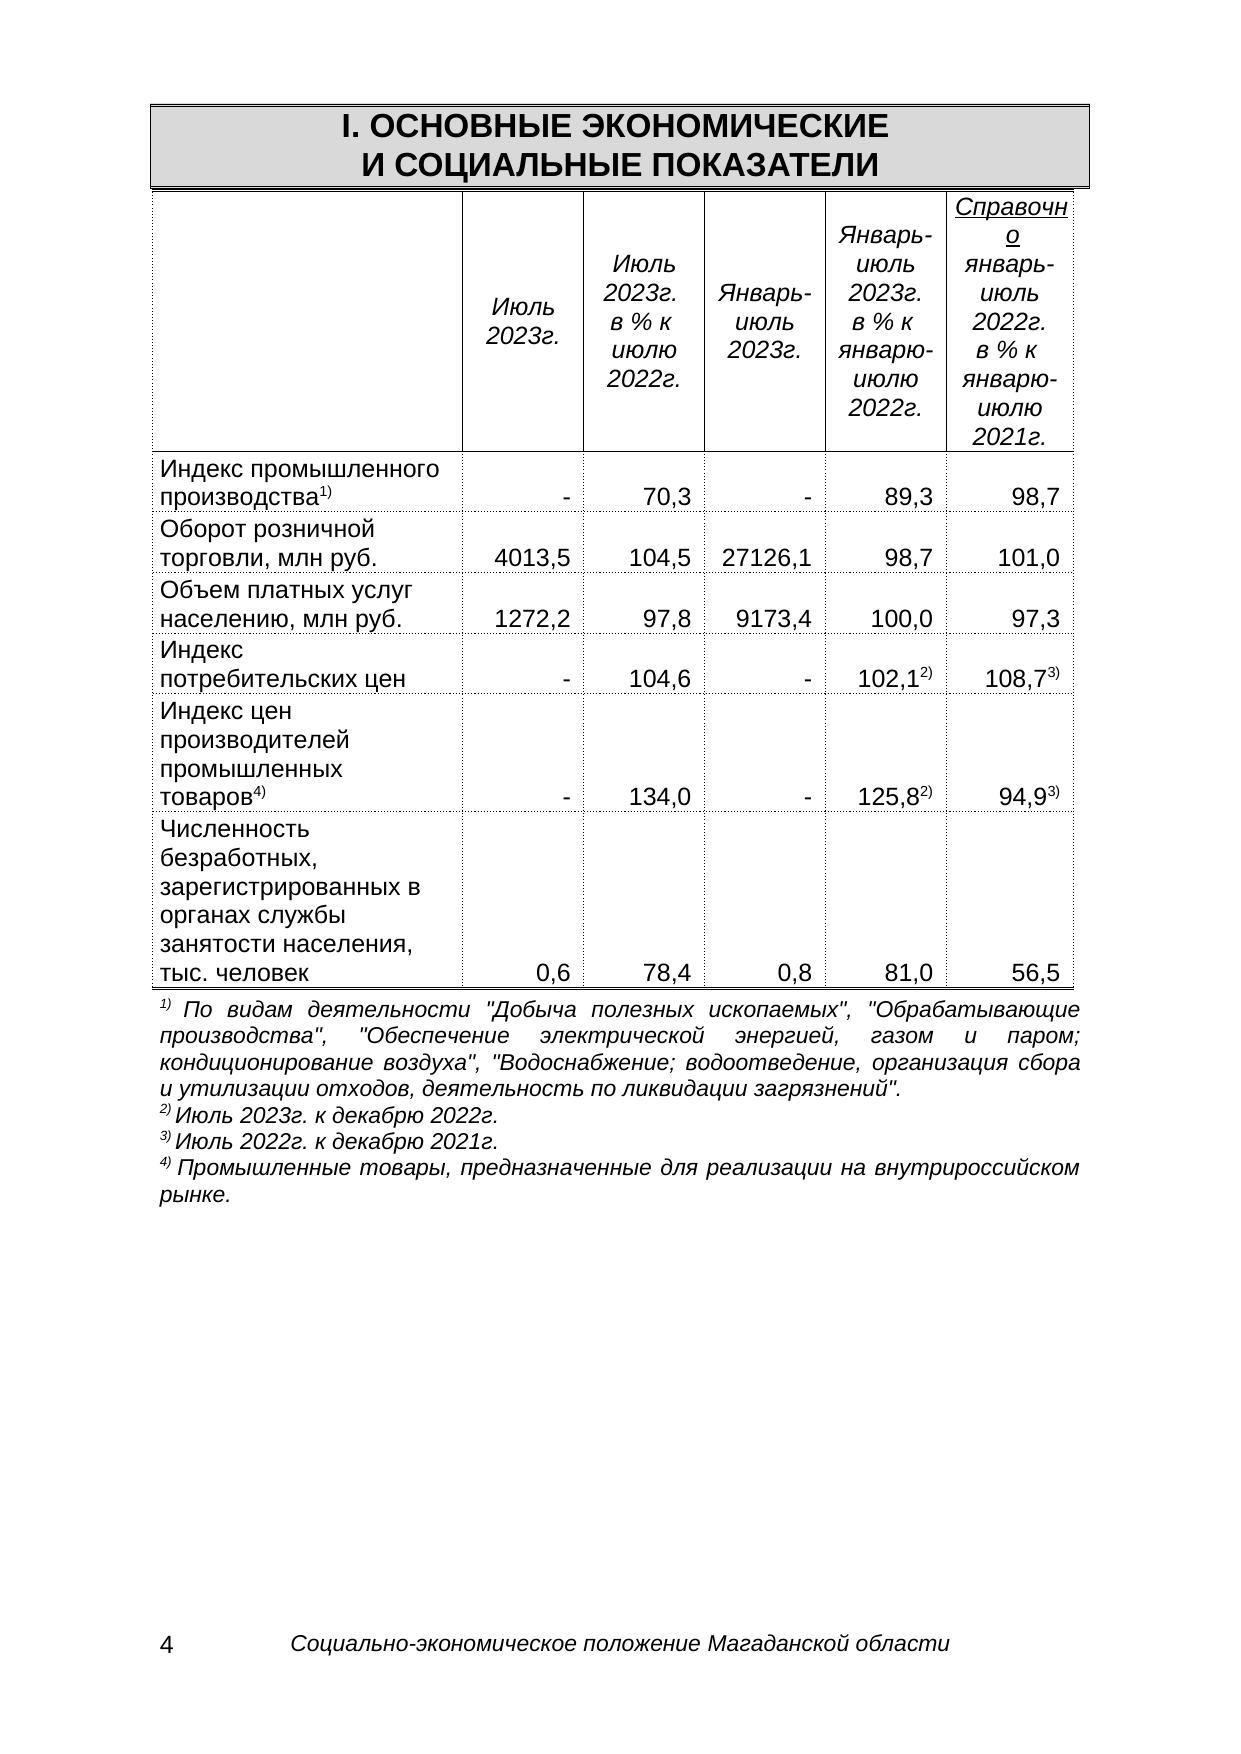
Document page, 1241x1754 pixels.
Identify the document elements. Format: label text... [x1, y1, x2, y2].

table_cell 104,5 [584, 511, 704, 572]
table_cell 125,82) [825, 693, 946, 811]
table_cell 27126,1 [705, 511, 825, 572]
table_cell 0,6 [463, 811, 584, 987]
table_cell 97,3 [946, 572, 1073, 632]
table_cell Индекс цен производителей промышленных товаров4) [152, 693, 463, 811]
table_cell 101,0 [946, 511, 1073, 572]
table_cell Индекс промышленного производства1) [152, 452, 463, 511]
table_cell 70,3 [584, 452, 704, 511]
table_cell 134,0 [584, 693, 704, 811]
table_cell 102,12) [825, 633, 946, 693]
table_cell Оборот розничной торговли, млн руб. [152, 511, 463, 572]
table_cell 4013,5 [463, 511, 584, 572]
table_cell - [463, 693, 584, 811]
table_cell 1272,2 [463, 572, 584, 632]
table_cell 0,8 [705, 811, 825, 987]
table_cell 56,5 [946, 811, 1073, 987]
subtitle I. ОСНОВНЫЕ ЭКОНОМИЧЕСКИЕ И СОЦИАЛЬНЫЕ ПОКАЗАТЕЛИ [151, 107, 1089, 186]
table_cell 81,0 [825, 811, 946, 987]
table_header Июль 2023г. [463, 192, 583, 451]
text 3) Июль 2022г. к декабрю 2021г. [159, 1128, 1081, 1154]
table_header Справочно январь-июль 2022г. в % к январю-июлю 2021г. [947, 192, 1073, 451]
table_cell Объем платных услуг населению, млн руб. [152, 572, 463, 632]
table_cell - [705, 452, 825, 511]
table_cell - [705, 693, 825, 811]
table_cell Численность безработных, зарегистрированных в органах службы занятости населения, тыс. человек [152, 811, 463, 987]
table_cell 100,0 [825, 572, 946, 632]
table_header Январь-июль 2023г. [705, 192, 825, 451]
table_cell 104,6 [584, 633, 704, 693]
table_cell Индекс потребительских цен [152, 633, 463, 693]
table_cell 108,73) [946, 633, 1073, 693]
table_header [152, 192, 462, 451]
table_cell 78,4 [584, 811, 704, 987]
table_header Январь-июль 2023г. в % к январю-июлю 2022г. [826, 192, 946, 451]
table_cell - [705, 633, 825, 693]
table_cell - [463, 452, 584, 511]
table_cell 9173,4 [705, 572, 825, 632]
text 2) Июль 2023г. к декабрю 2022г. [159, 1102, 1081, 1128]
table_cell - [463, 633, 584, 693]
text 4) Промышленные товары, предназначенные для реализации на внутрироссийском рынке. [159, 1154, 1081, 1207]
table_cell 98,7 [825, 511, 946, 572]
table_cell 89,3 [825, 452, 946, 511]
table_header Июль 2023г. в % к июлю 2022г. [584, 192, 704, 451]
table_cell 98,7 [946, 452, 1073, 511]
table_cell 94,93) [946, 693, 1073, 811]
table_cell 97,8 [584, 572, 704, 632]
text 1) По видам деятельности "Добыча полезных ископаемых", "Обрабатывающие производства", "Обеспечение электрической энергией, газом и паром; кондиционирование воздуха", "Водоснабжение; водоотведение, организация сбора и утилизации отходов, деятельность по ликвидации загрязнений". [159, 996, 1081, 1102]
